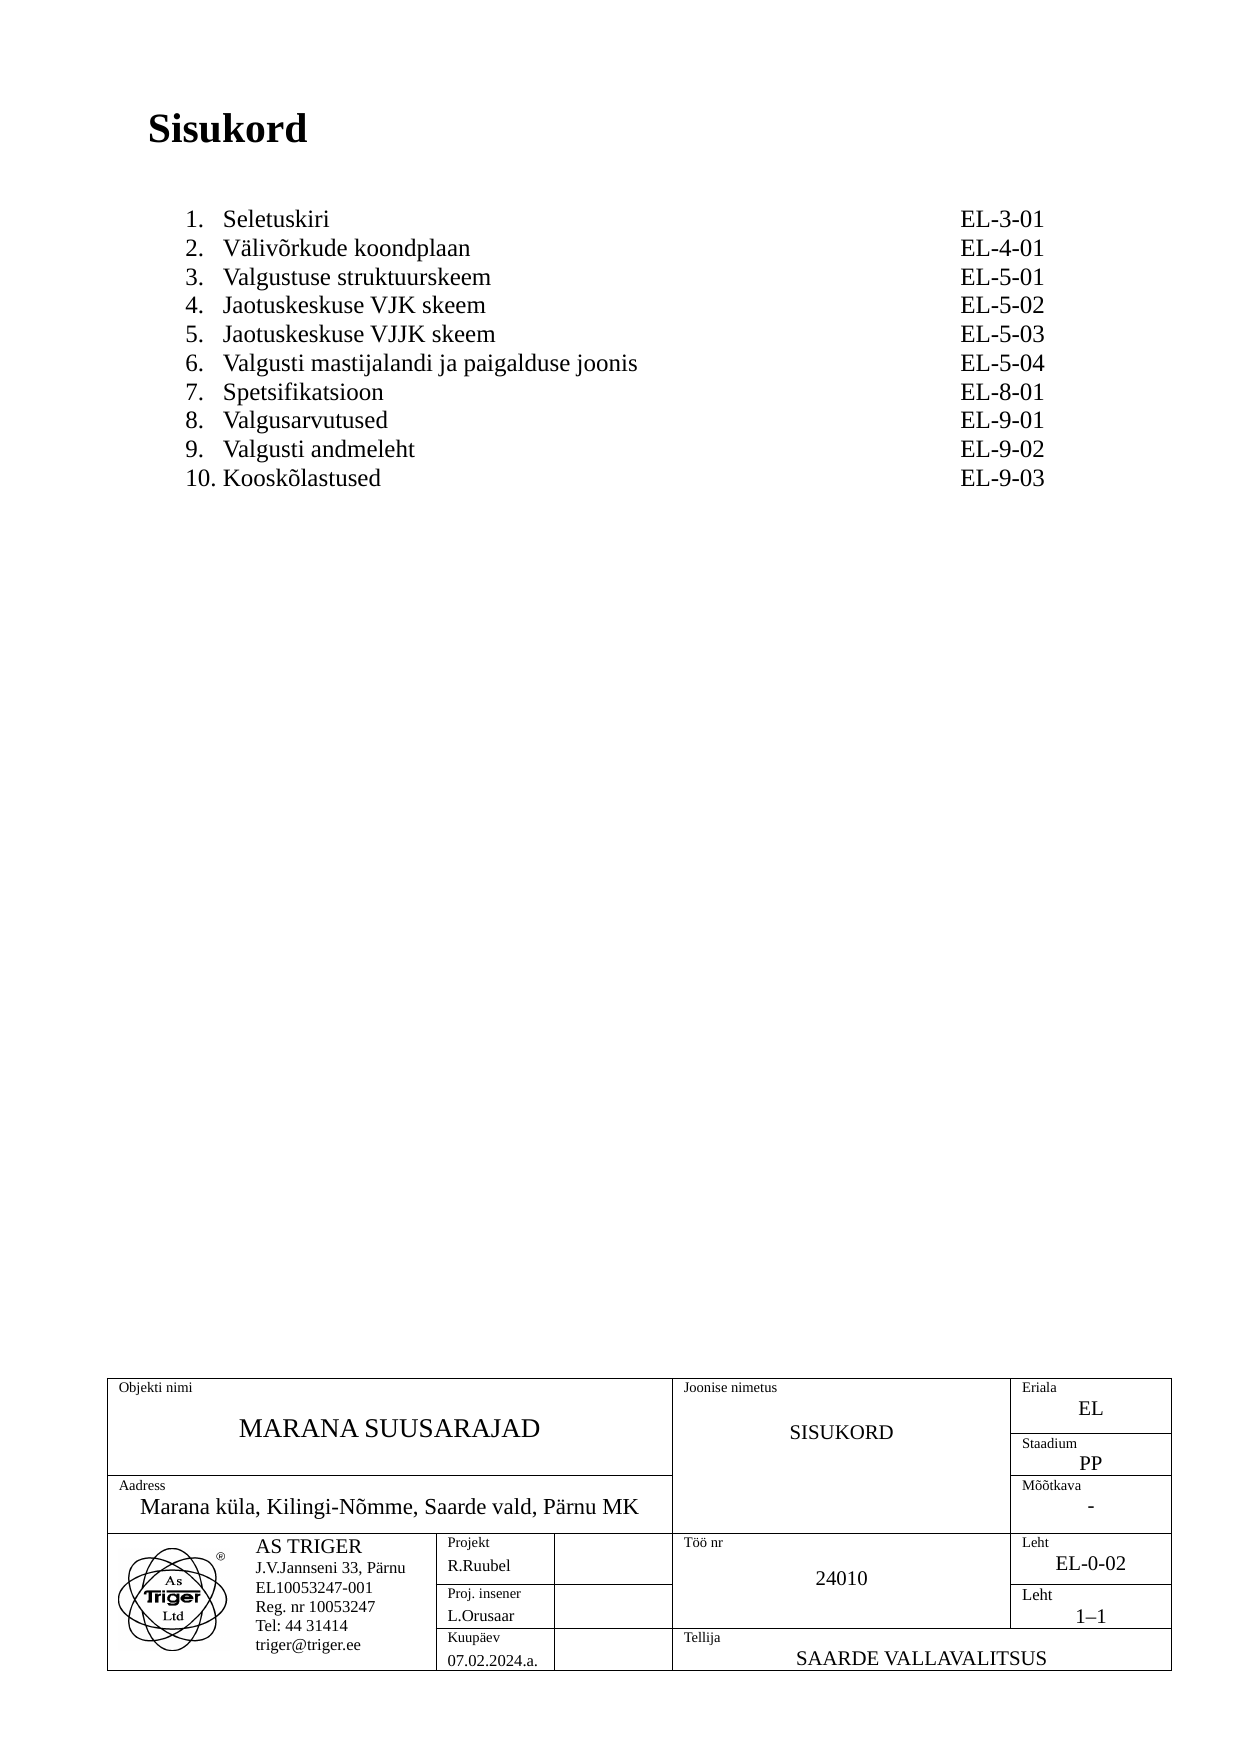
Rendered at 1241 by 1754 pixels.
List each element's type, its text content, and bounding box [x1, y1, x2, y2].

list Valgusti andmeleht EL-9-02 [185, 434, 1122, 463]
list Jaotuskeskuse VJK skeem EL-5-02 [185, 290, 1122, 319]
list Välivõrkude koondplaan EL-4-01 [185, 233, 1122, 262]
list Valgusti mastijalandi ja paigalduse joonis EL-5-04 [185, 348, 1122, 377]
list Spetsifikatsioon EL-8-01 [185, 377, 1122, 405]
list Jaotuskeskuse VJJK skeem EL-5-03 [185, 319, 1122, 348]
text Sisukord [148, 103, 1122, 151]
list Kooskõlastused EL-9-03 [185, 463, 1122, 492]
picture [118, 1548, 230, 1651]
list Valgusarvutused EL-9-01 [185, 405, 1122, 434]
list Valgustuse struktuurskeem EL-5-01 [185, 262, 1122, 290]
list Seletuskiri EL-3-01 [185, 204, 1122, 233]
